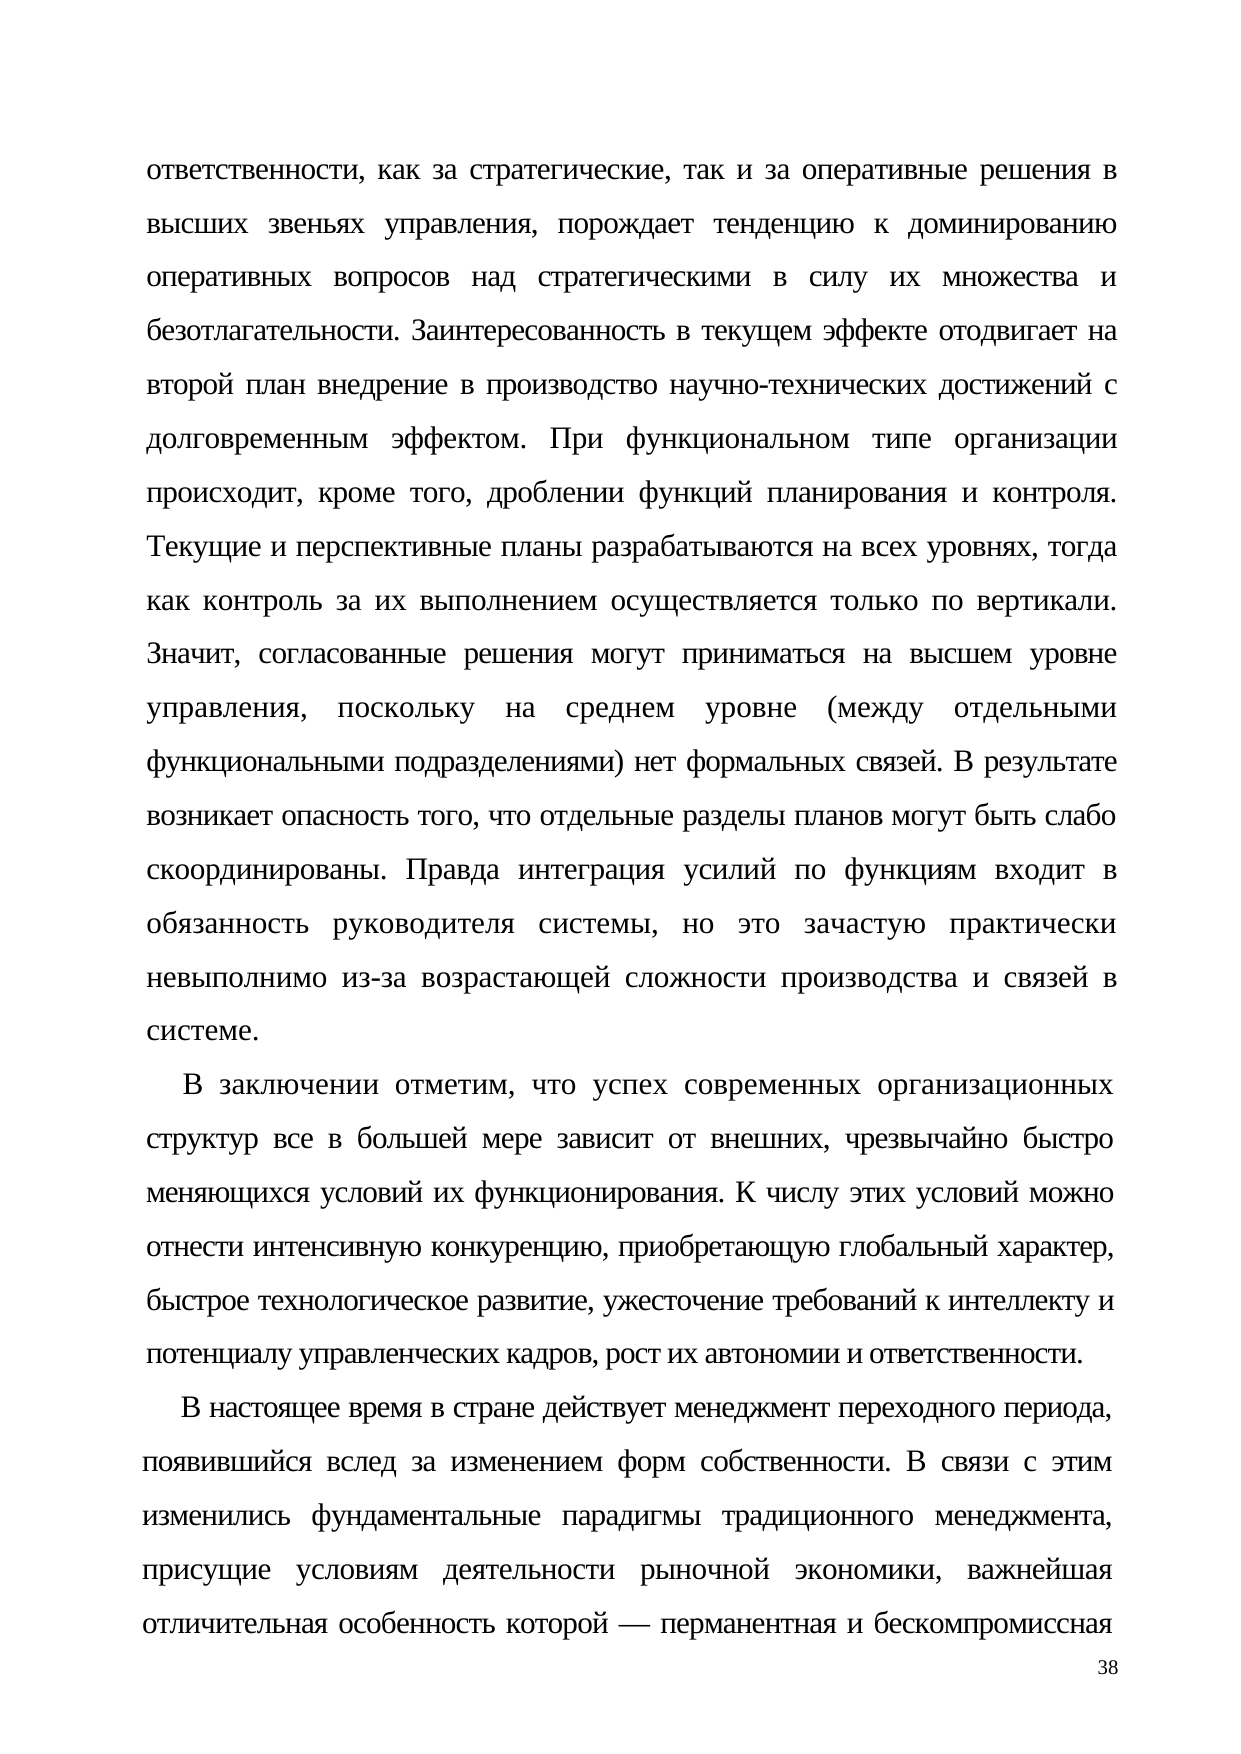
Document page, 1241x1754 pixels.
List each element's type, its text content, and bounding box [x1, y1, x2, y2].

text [142, 1389, 1113, 1640]
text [146, 150, 1118, 1048]
text В заключении отметим, что успех современных организационных структур все в большей мере зависит от внешних, чрезвычайно быстро меняющихся условий их функционирования. К числу этих условий можно отнести интенсивную конкуренцию, приобретающую глобальный характер, быстрое технологическое развитие, ужесточение требований к интеллекту и потенциалу управленческих кадров, рост их автономии и ответственности. [146, 1066, 1115, 1371]
